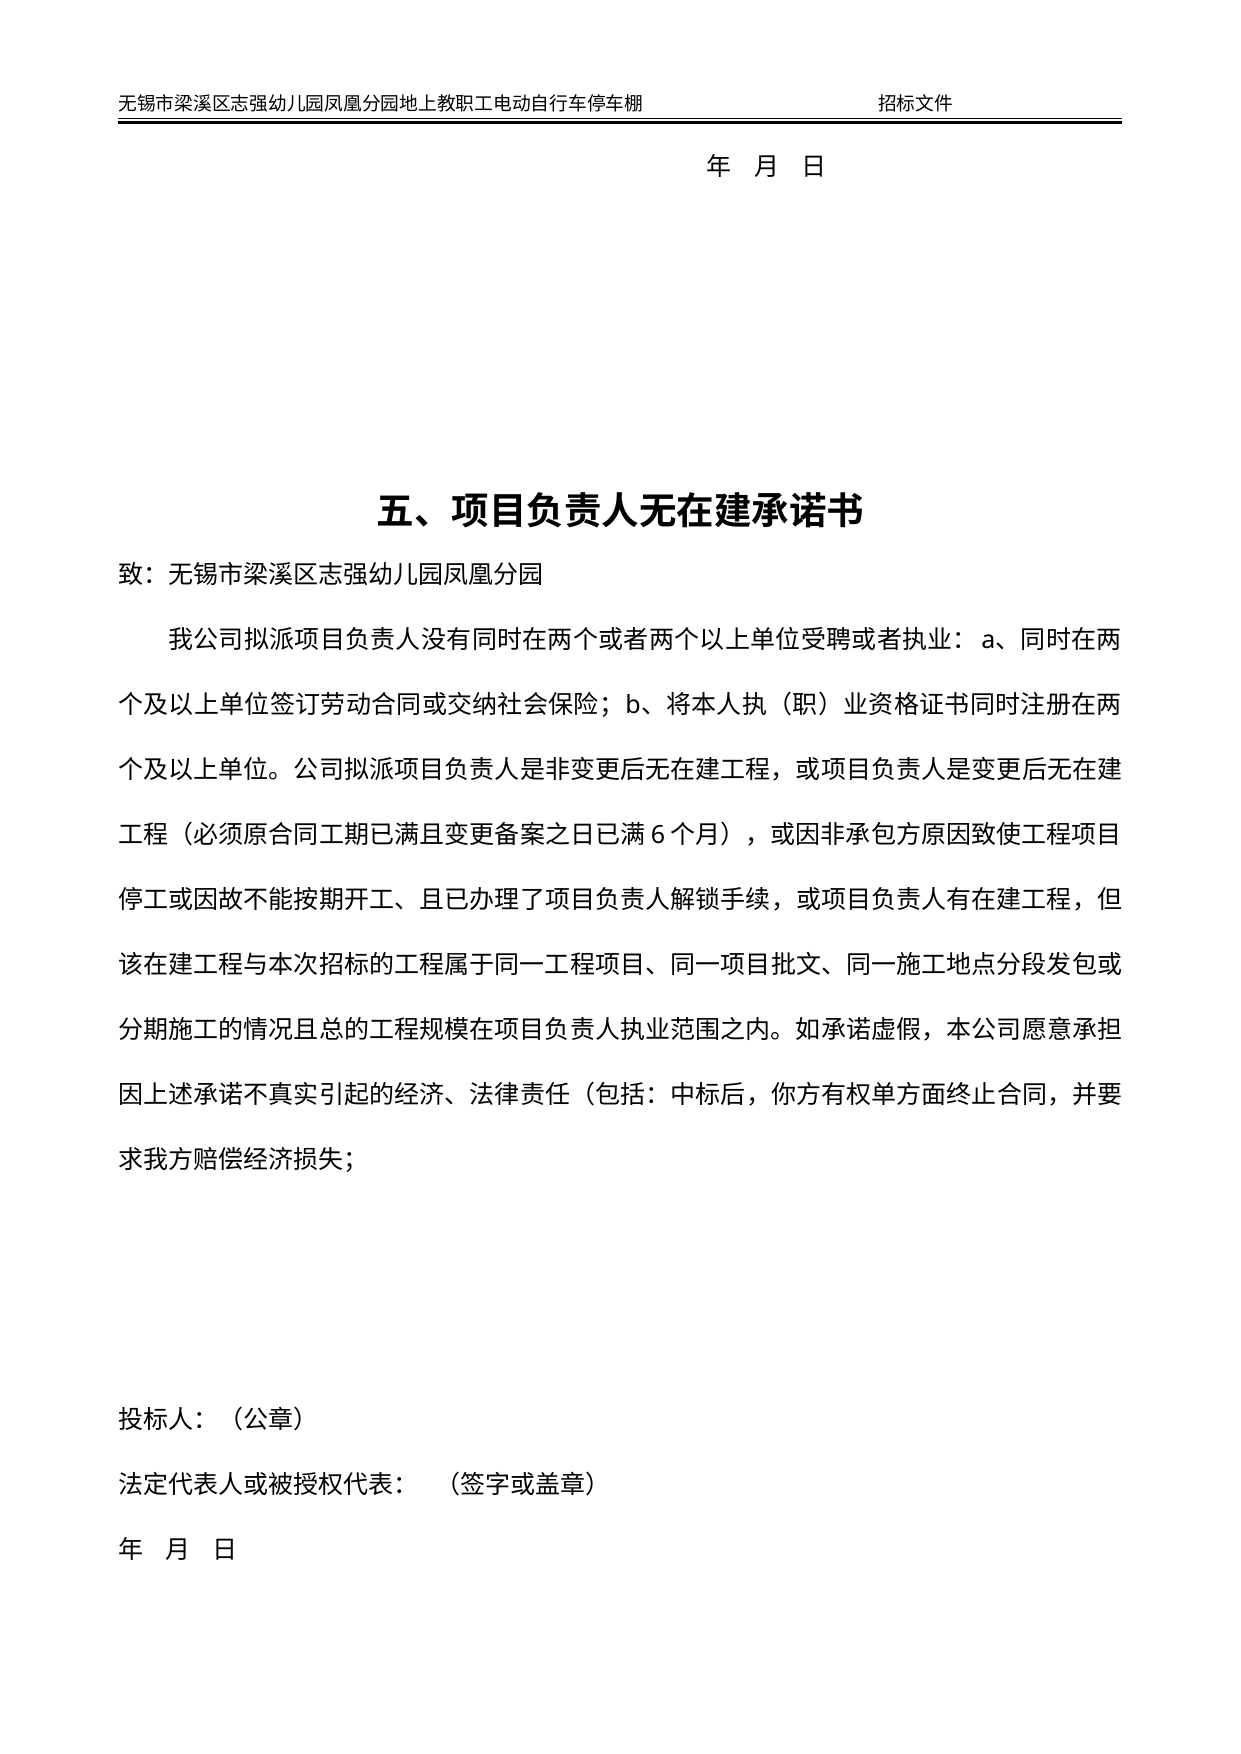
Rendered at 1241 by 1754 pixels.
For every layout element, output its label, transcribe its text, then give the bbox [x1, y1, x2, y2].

text 年 月 日 [118, 1516, 1122, 1581]
text 投标人：（公章） [118, 1386, 1122, 1451]
text 致：无锡市梁溪区志强幼儿园凤凰分园 [118, 541, 1122, 606]
text 法定代表人或被授权代表： （签字或盖章） [118, 1451, 1122, 1516]
text 五、项目负责人无在建承诺书 [118, 476, 1122, 541]
text 我公司拟派项目负责人没有同时在两个或者两个以上单位受聘或者执业：a、同时在两个及以上单位签订劳动合同或交纳社会保险；b、将本人执（职）业资格证书同时注册在两个及以上单位。公司拟派项目负责人是非变更后无在建工程，或项目负责人是变更后无在建工程（必须原合同工期已满且变更备案之日已满6个月），或因非承包方原因致使工程项目停工或因故不能按期开工、且已办理了项目负责人解锁手续，或项目负责人有在建工程，但该在建工程与本次招标的工程属于同一工程项目、同一项目批文、同一施工地点分段发包或分期施工的情况且总的工程规模在项目负责人执业范围之内。如承诺虚假，本公司愿意承担因上述承诺不真实引起的经济、法律责任（包括：中标后，你方有权单方面终止合同，并要求我方赔偿经济损失； [118, 606, 1122, 1191]
text 年 月 日 [118, 132, 1072, 197]
